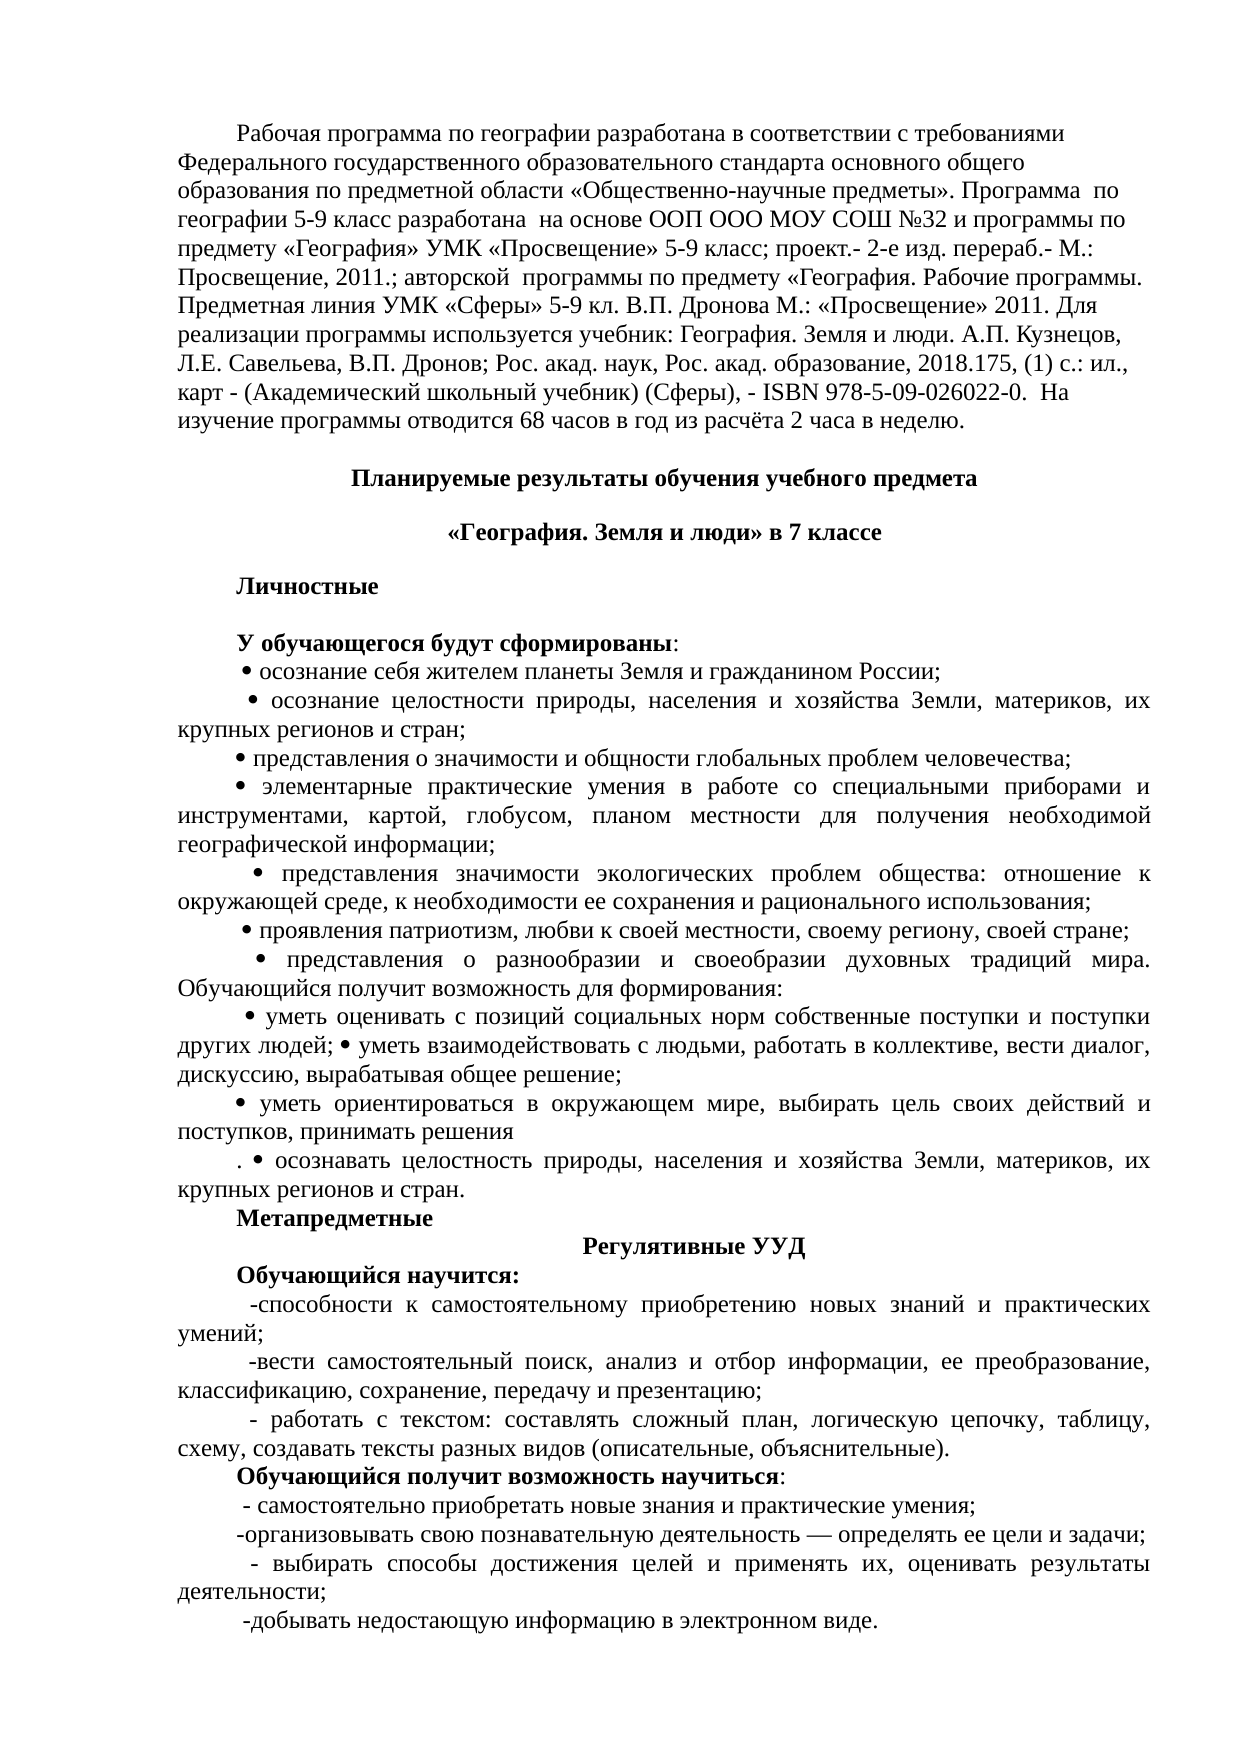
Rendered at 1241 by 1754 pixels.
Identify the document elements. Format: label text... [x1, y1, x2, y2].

text -организовывать свою познавательную деятельность — определять ее цели и задачи; [177, 1519, 1152, 1548]
text Обучающийся научится: [177, 1260, 1152, 1289]
text Личностные [177, 571, 1152, 599]
text У обучающегося будут сформированы: [177, 628, 1152, 656]
text представления о разнообразии и своеобразии духовных традиций мира. Обучающийся получит возможность для формирования: [177, 944, 1152, 1001]
text -добывать недостающую информацию в электронном виде. [177, 1605, 1152, 1634]
text уметь оценивать с позиций социальных норм собственные поступки и поступки других людей; уметь взаимодействовать с людьми, работать в коллективе, вести диалог, дискуссию, вырабатывая общее решение; [177, 1001, 1152, 1088]
text Обучающийся получит возможность научиться: [177, 1461, 1152, 1490]
text Метапредметные [177, 1203, 1152, 1231]
text проявления патриотизм, любви к своей местности, своему региону, своей стране; [177, 915, 1152, 944]
text Регулятивные УУД [177, 1231, 1152, 1260]
text - выбирать способы достижения целей и применять их, оценивать результаты деятельности; [177, 1548, 1152, 1605]
text представления значимости экологических проблем общества: отношение к окружающей среде, к необходимости ее сохранения и рационального использования; [177, 858, 1152, 915]
text осознание целостности природы, населения и хозяйства Земли, материков, их крупных регионов и стран; [177, 685, 1152, 743]
text «География. Земля и люди» в 7 классе [177, 517, 1152, 546]
text Рабочая программа по географии разработана в соответствии с требованиями Федерального государственного образовательного стандарта основного общего образования по предметной области «Общественно-научные предметы». Программа по географии 5-9 класс разработана на основе ООП ООО МОУ СОШ №32 и программы по предмету «География» УМК «Просвещение» 5-9 класс; проект.- 2-е изд. перераб.- М.: Просвещение, 2011.; авторской программы по предмету «География. Рабочие программы. Предметная линия УМК «Сферы» 5-9 кл. В.П. Дронова М.: «Просвещение» 2011. Для реализации программы используется учебник: География. Земля и люди. А.П. Кузнецов, Л.Е. Савельева, В.П. Дронов; Рос. акад. наук, Рос. акад. образование, 2018.175, (1) с.: ил., карт - (Академический школьный учебник) (Сферы), - ISBN 978-5-09-026022-0. На изучение программы отводится 68 часов в год из расчёта 2 часа в неделю. [177, 118, 1152, 434]
text элементарные практические умения в работе со специальными приборами и инструментами, картой, глобусом, планом местности для получения необходимой географической информации; [177, 771, 1152, 858]
text - работать с текстом: составлять сложный план, логическую цепочку, таблицу, схему, создавать тексты разных видов (описательные, объяснительные). [177, 1404, 1152, 1461]
text Планируемые результаты обучения учебного предмета [177, 463, 1152, 492]
text - самостоятельно приобретать новые знания и практические умения; [177, 1490, 1152, 1519]
text . осознавать целостность природы, населения и хозяйства Земли, материков, их крупных регионов и стран. [177, 1145, 1152, 1203]
text представления о значимости и общности глобальных проблем человечества; [177, 743, 1152, 771]
text -способности к самостоятельному приобретению новых знаний и практических умений; [177, 1289, 1152, 1346]
text -вести самостоятельный поиск, анализ и отбор информации, ее преобразование, классификацию, сохранение, передачу и презентацию; [177, 1346, 1152, 1404]
text осознание себя жителем планеты Земля и гражданином России; [177, 656, 1152, 685]
text уметь ориентироваться в окружающем мире, выбирать цель своих действий и поступков, принимать решения [177, 1088, 1152, 1145]
